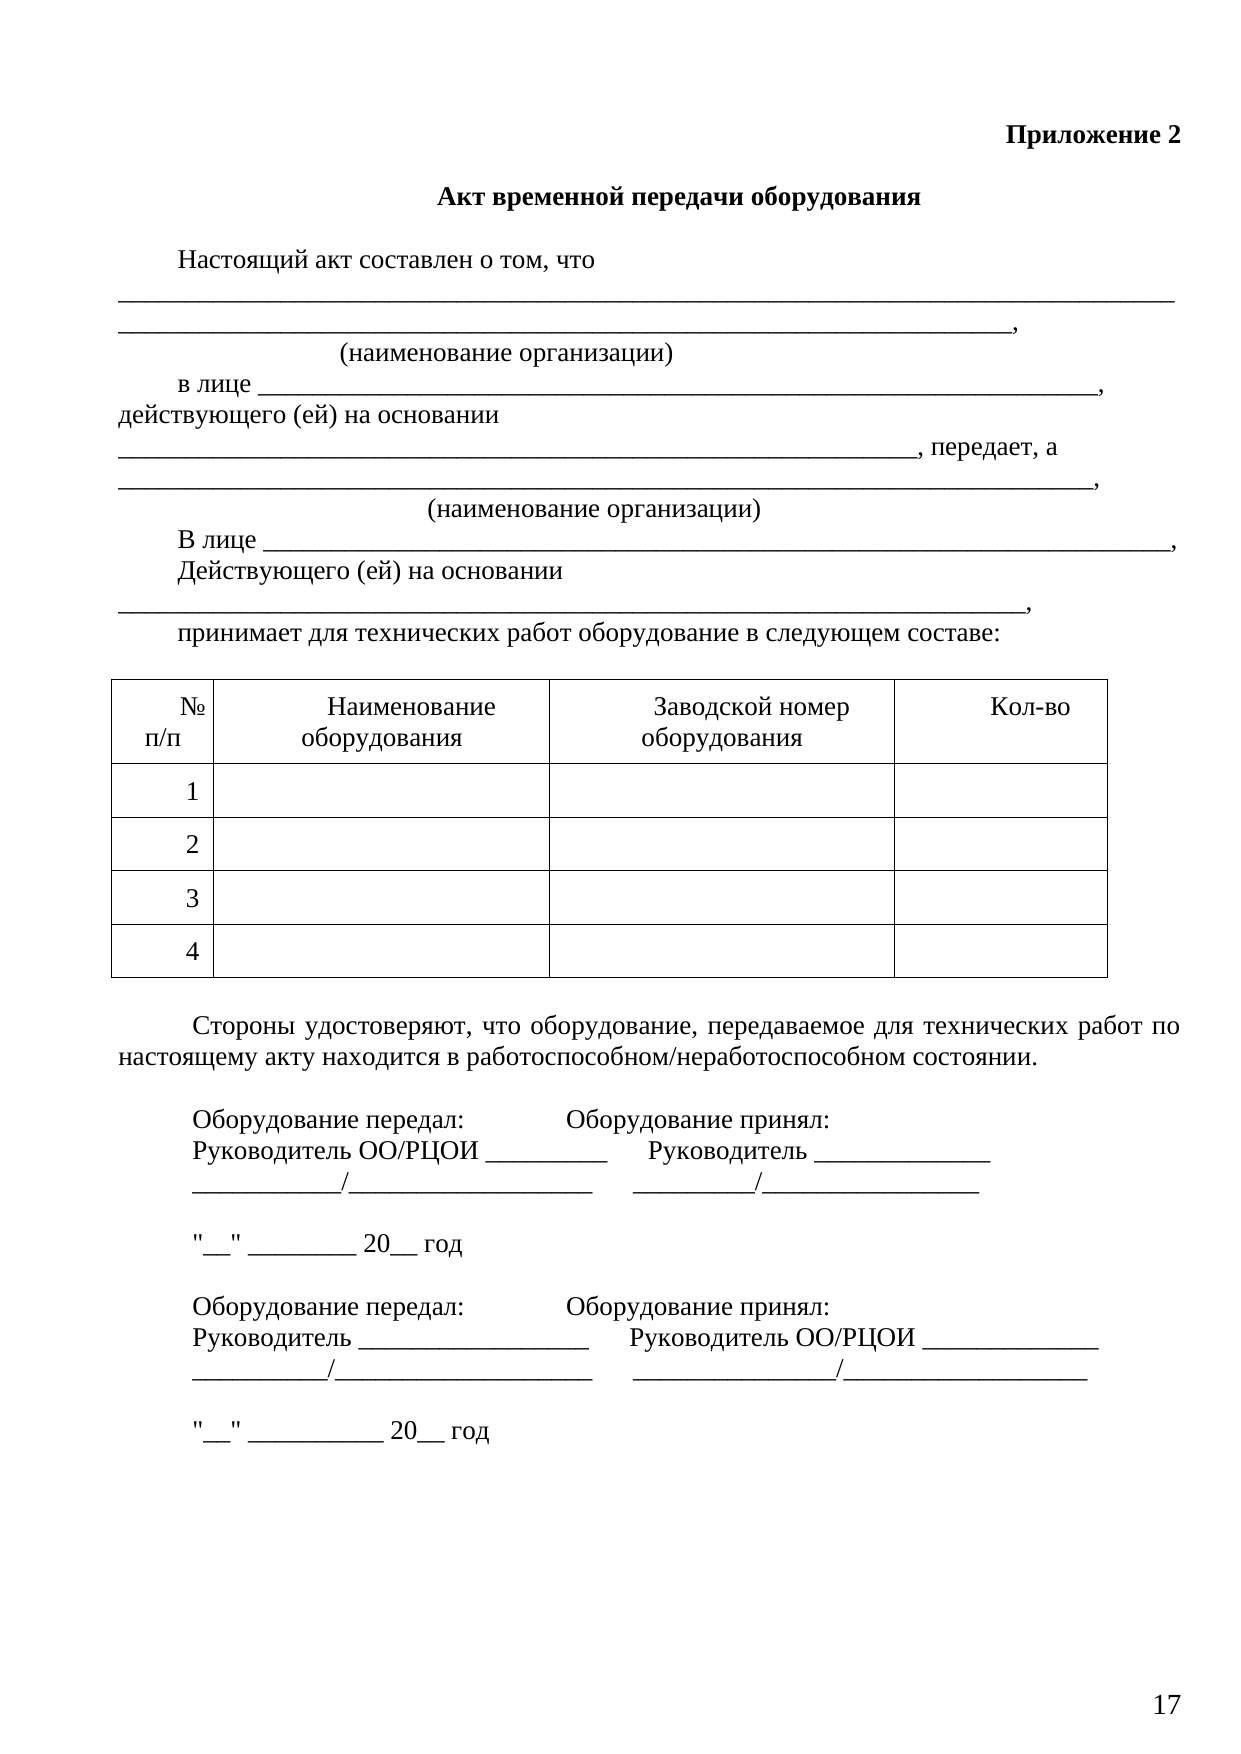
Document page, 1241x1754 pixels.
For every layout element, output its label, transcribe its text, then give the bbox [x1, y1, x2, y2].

table_header № п/п [112, 680, 213, 763]
table_cell 2 [112, 818, 213, 870]
table_cell 3 [112, 871, 213, 924]
table_header Кол-во [895, 680, 1107, 763]
subtitle Приложение 2 [118, 118, 1181, 149]
text Акт временной передачи оборудования [118, 180, 1181, 212]
table_cell [895, 871, 1107, 924]
table_cell [895, 818, 1107, 870]
table_cell [214, 764, 549, 817]
text Настоящий акт составлен о том, что ________________________________________________________________________________________________________________________________________________, [118, 243, 1181, 336]
text "__" ________ 20__ год [118, 1227, 1181, 1258]
text в лице ______________________________________________________________, действующего (ей) на основании [118, 367, 1181, 429]
text Оборудование передал: Оборудование принял: [118, 1289, 1181, 1321]
table_cell [895, 925, 1107, 977]
text ___________________________________________________________, передает, а ________________________________________________________________________, [118, 429, 1181, 492]
text (наименование организации) [118, 492, 1181, 523]
table_header Наименование оборудования [214, 680, 549, 763]
text Руководитель ОО/РЦОИ _________ Руководитель _____________ [118, 1134, 1181, 1165]
text (наименование организации) [118, 336, 1181, 367]
table_cell 4 [112, 925, 213, 977]
text В лице ___________________________________________________________________, [118, 523, 1181, 554]
table_cell [214, 818, 549, 870]
table_cell 1 [112, 764, 213, 817]
text Действующего (ей) на основании ___________________________________________________________________, [118, 554, 1181, 616]
table_cell [550, 818, 894, 870]
text ___________/__________________ _________/________________ [118, 1165, 1181, 1196]
table_cell [895, 764, 1107, 817]
table_cell [214, 925, 549, 977]
table_cell [550, 764, 894, 817]
text __________/___________________ _______________/__________________ [118, 1352, 1181, 1383]
text Стороны удостоверяют, что оборудование, передаваемое для технических работ по настоящему акту находится в работоспособном/неработоспособном состоянии. [118, 1009, 1181, 1072]
table_cell [214, 871, 549, 924]
text "__" __________ 20__ год [118, 1414, 1181, 1445]
table_cell [550, 925, 894, 977]
table_cell [550, 871, 894, 924]
text Оборудование передал: Оборудование принял: [118, 1103, 1181, 1134]
table_header Заводской номер оборудования [550, 680, 894, 763]
text принимает для технических работ оборудование в следующем составе: [118, 616, 1181, 648]
text Руководитель _________________ Руководитель ОО/РЦОИ _____________ [118, 1321, 1181, 1352]
